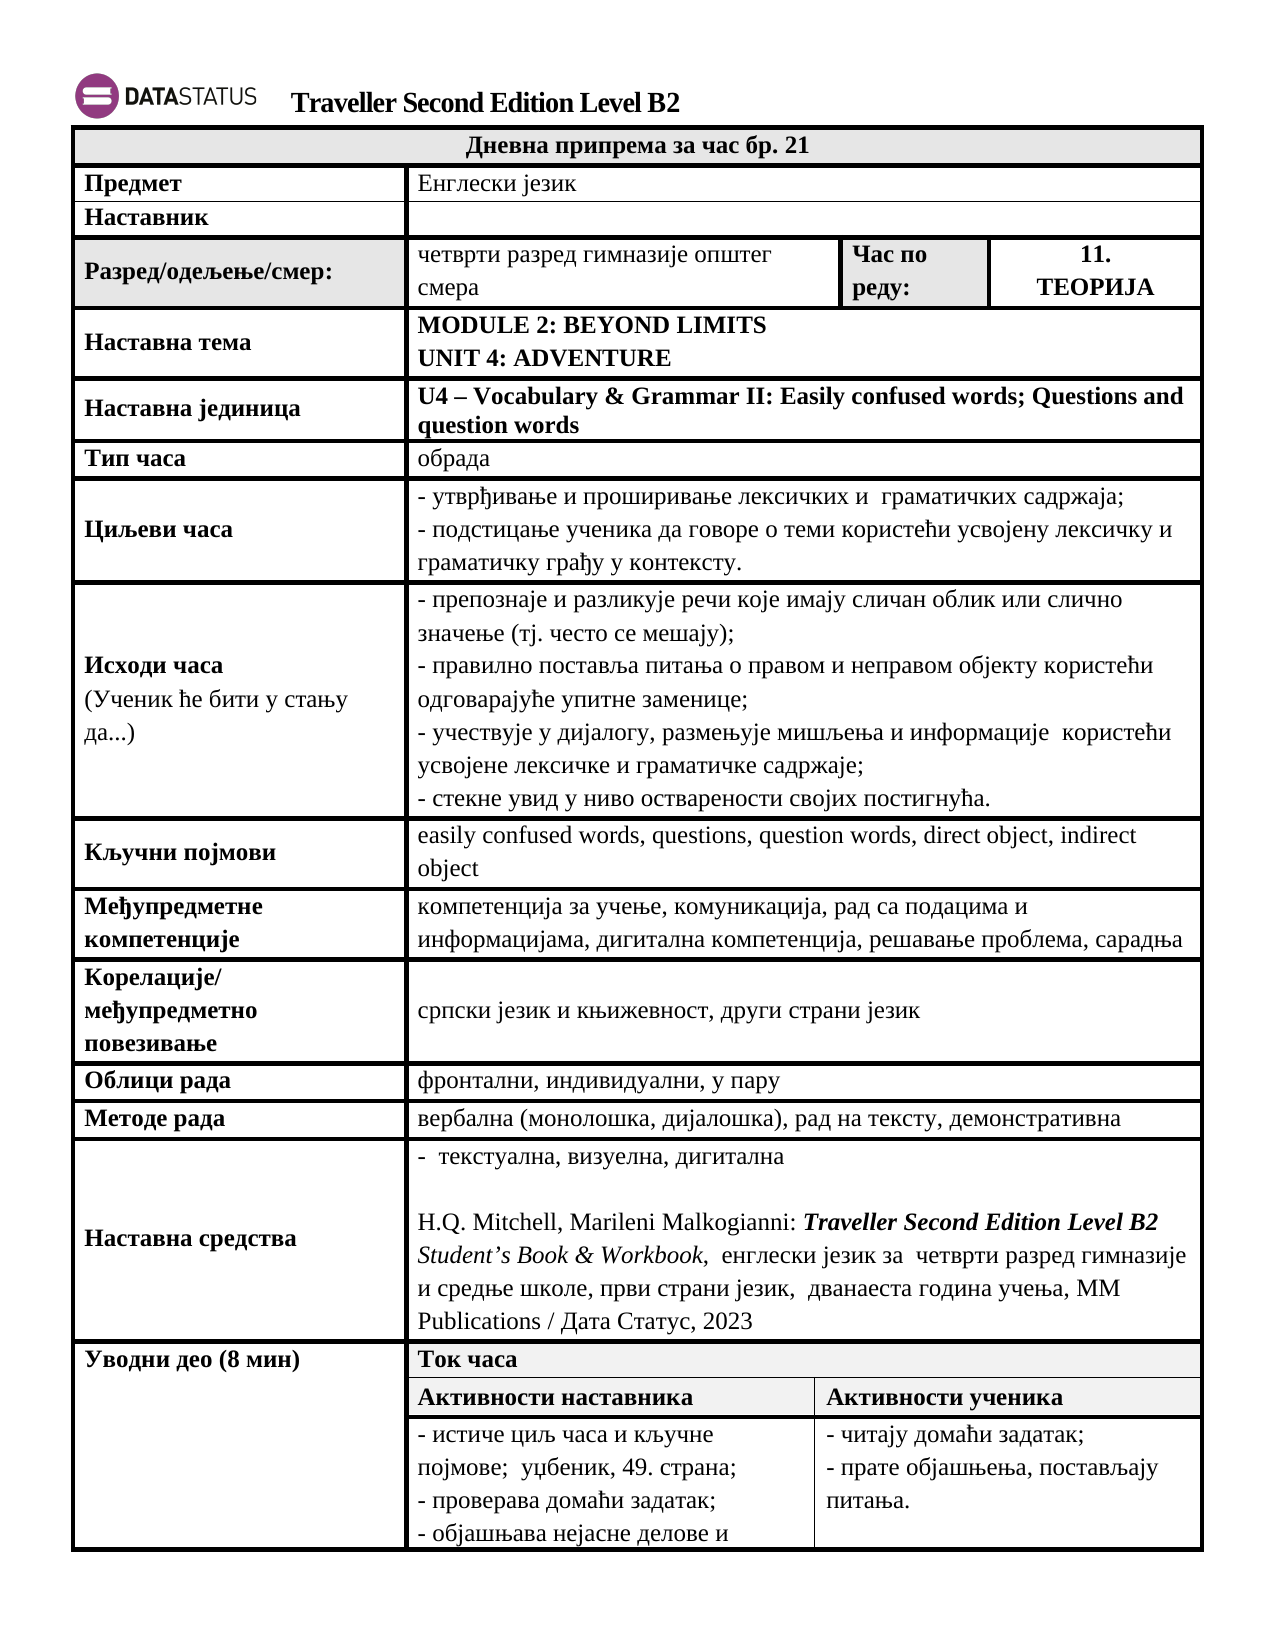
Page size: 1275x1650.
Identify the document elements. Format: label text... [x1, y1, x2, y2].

table_cell Кључни појмови [75, 821, 404, 886]
table_cell четврти разред гимназије општег смера [409, 240, 838, 306]
table_cell Наставна јединица [75, 381, 404, 438]
table_cell - текстуална, визуелна, дигитална H.Q. Mitchell, Marileni Malkogianni: Traveller Second Edition Level B2 Student’s Book & Workbook, енглески језик за четврти разред гимназије и средње школе, први страни језик, дванаеста година учења, MM Publications / Дата Статус, 2023 [409, 1141, 1200, 1339]
table_cell Међупредметне компетенције [75, 891, 404, 957]
table_cell 11. ТЕОРИЈА [991, 240, 1200, 306]
table_cell Облици рада [75, 1066, 404, 1099]
table_cell Активности ученика [815, 1378, 1200, 1414]
table_cell Тип часа [75, 443, 404, 476]
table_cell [815, 1419, 1200, 1547]
table_cell easily confused words, questions, question words, direct object, indirect object [409, 821, 1200, 886]
table_cell фронтални, индивидуални, у пару [409, 1066, 1200, 1099]
table_header Дневна припрема за час бр. 21 [75, 130, 1200, 163]
table_cell српски језик и књижевност, други страни језик [409, 962, 1200, 1061]
table_cell U4 – Vocabulary & Grammar II: Easily confused words; Questions and question words [409, 381, 1200, 438]
table_cell Исходи часа (Ученик ће бити у стању да...) [75, 585, 404, 816]
table_cell Циљеви часа [75, 481, 404, 580]
table_cell - утврђивање и проширивање лексичких и граматичких садржаја; - подстицање ученика да говоре о теми користећи усвојену лексичку и граматичку грађу у контексту. [409, 481, 1200, 580]
table_cell вербална (монолошка, дијалошка), рад на тексту, демонстративна [409, 1103, 1200, 1136]
table_cell MODULE 2: BEYOND LIMITS UNIT 4: ADVENTURE [409, 310, 1200, 376]
picture [75, 73, 257, 119]
table_cell - препознаје и разликује речи које имају сличан облик или слично значење (тј. често се мешају); - правилно поставља питања о правом и неправом објекту користећи одговарајуће упитне заменице; - учествује у дијалогу, размењује мишљења и информације користећи усвојене лексичке и граматичке садржаје; - стекне увид у ниво остварености својих постигнућа. [409, 585, 1200, 816]
table_cell Корелације/међупредметно повезивање [75, 962, 404, 1061]
table_cell Уводни део (8 мин) [75, 1344, 404, 1547]
table_cell Наставник [75, 202, 404, 235]
table_cell Методе рада [75, 1103, 404, 1136]
table_cell Енглески језик [409, 168, 1200, 201]
table_cell Час по реду: [843, 240, 987, 306]
table_cell Наставна средства [75, 1141, 404, 1339]
table_cell Предмет [75, 168, 404, 201]
table_cell обрада [409, 443, 1200, 476]
table_cell Разред/одељење/смер: [75, 240, 404, 306]
table_cell компетенција за учење, комуникација, рад са подацима и информацијама, дигитална компетенција, решавање проблема, сарадња [409, 891, 1200, 957]
table_cell Ток часа [409, 1344, 1200, 1377]
table_cell Наставна тема [75, 310, 404, 376]
table_cell Активности наставника [409, 1378, 814, 1414]
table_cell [409, 1419, 814, 1547]
table_cell [409, 202, 1200, 235]
